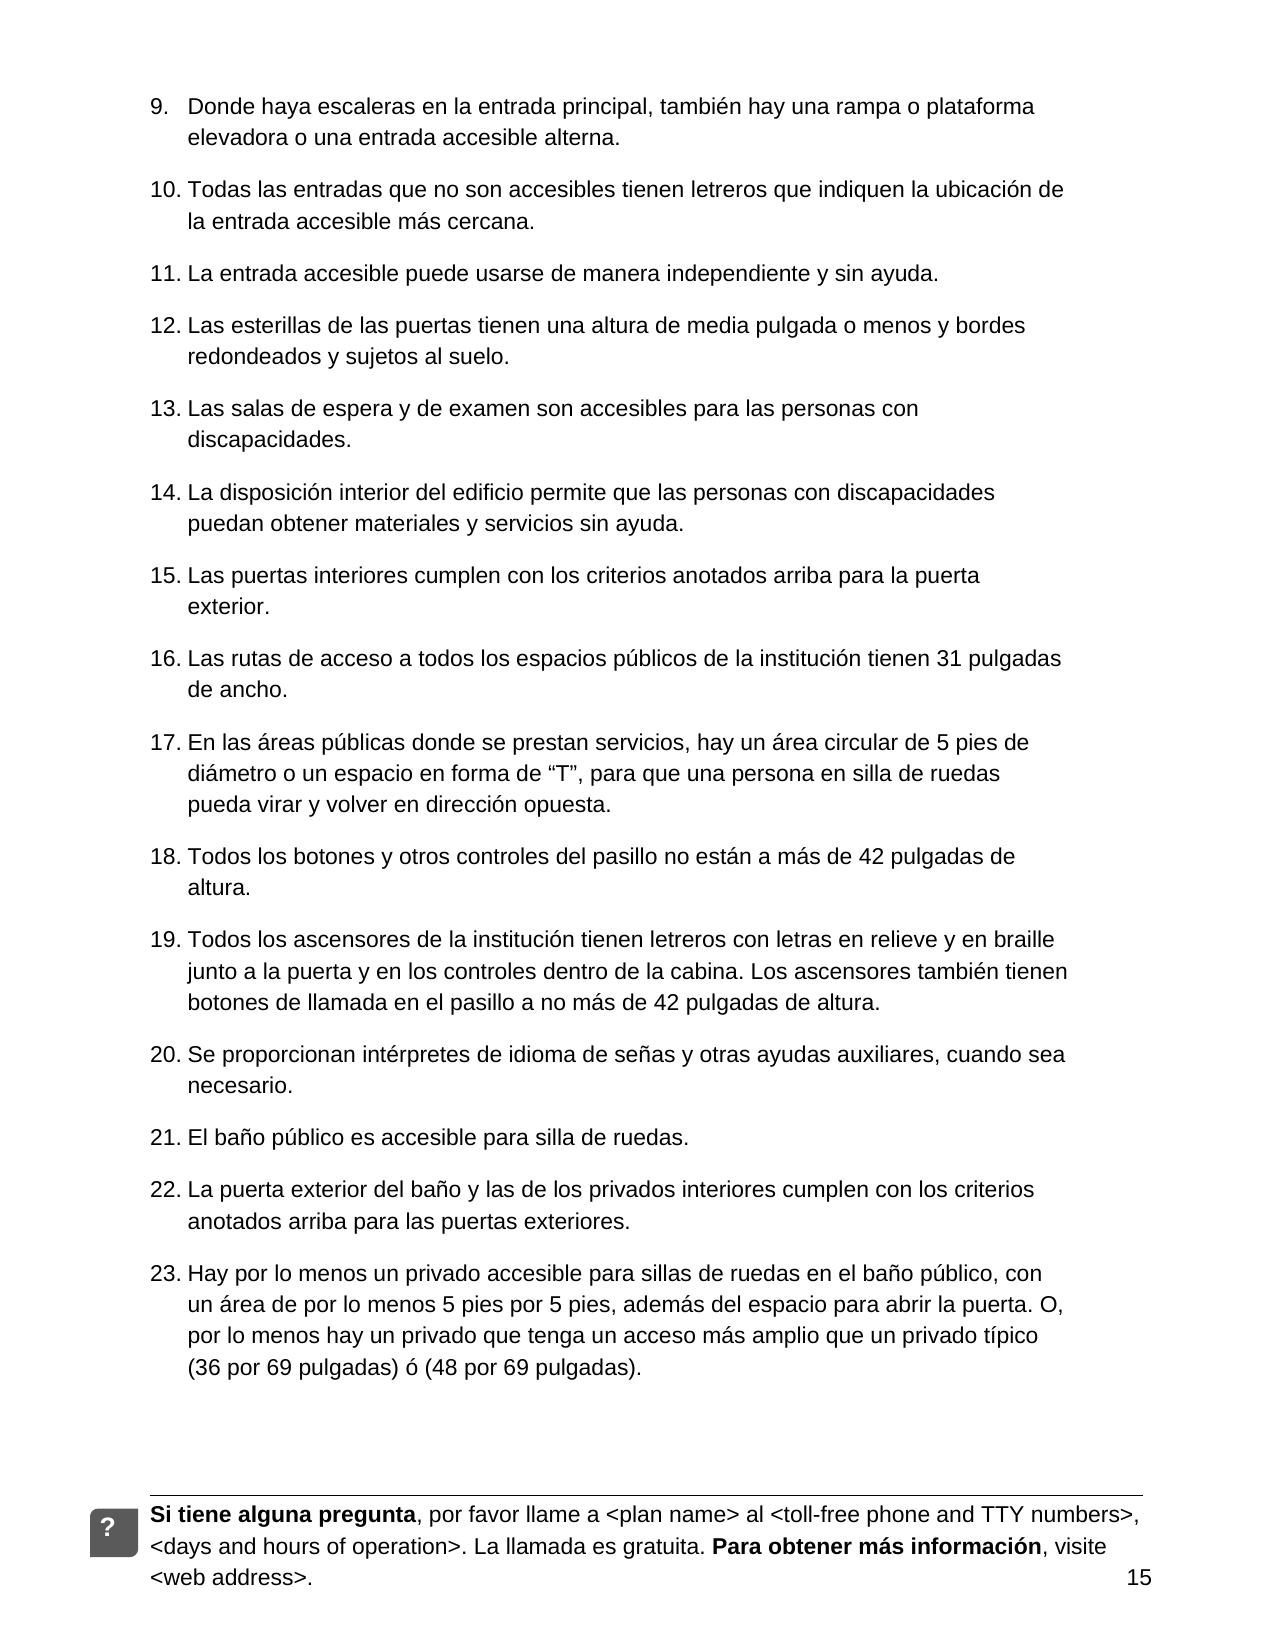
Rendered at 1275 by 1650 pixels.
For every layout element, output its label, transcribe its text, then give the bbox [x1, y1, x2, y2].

list Hay por lo menos un privado accesible para sillas de ruedas en el baño público, con un área de por lo menos 5 pies por 5 pies, además del espacio para abrir la puerta. O, por lo menos hay un privado que tenga un acceso más amplio que un privado típico (36 por 69 pulgadas) ó (48 por 69 pulgadas). [150, 1256, 1068, 1381]
list En las áreas públicas donde se prestan servicios, hay un área circular de 5 pies de diámetro o un espacio en forma de “T”, para que una persona en silla de ruedas pueda virar y volver en dirección opuesta. [150, 725, 1068, 819]
list Todos los ascensores de la institución tienen letreros con letras en relieve y en braille junto a la puerta y en los controles dentro de la cabina. Los ascensores también tienen botones de llamada en el pasillo a no más de 42 pulgadas de altura. [150, 923, 1068, 1017]
list Todas las entradas que no son accesibles tienen letreros que indiquen la ubicación de la entrada accesible más cercana. [150, 173, 1068, 235]
list Donde haya escaleras en la entrada principal, también hay una rampa o plataforma elevadora o una entrada accesible alterna. [150, 89, 1068, 152]
list La disposición interior del edificio permite que las personas con discapacidades puedan obtener materiales y servicios sin ayuda. [150, 475, 1068, 537]
list El baño público es accesible para silla de ruedas. [150, 1121, 1068, 1152]
list La puerta exterior del baño y las de los privados interiores cumplen con los criterios anotados arriba para las puertas exteriores. [150, 1173, 1068, 1235]
list Todos los botones y otros controles del pasillo no están a más de 42 pulgadas de altura. [150, 839, 1068, 902]
list Las rutas de acceso a todos los espacios públicos de la institución tienen 31 pulgadas de ancho. [150, 642, 1068, 704]
list Se proporcionan intérpretes de idioma de señas y otras ayudas auxiliares, cuando sea necesario. [150, 1037, 1068, 1100]
list Las esterillas de las puertas tienen una altura de media pulgada o menos y bordes redondeados y sujetos al suelo. [150, 308, 1068, 371]
list La entrada accesible puede usarse de manera independiente y sin ayuda. [150, 256, 1068, 287]
list Las puertas interiores cumplen con los criterios anotados arriba para la puerta exterior. [150, 558, 1068, 621]
list Las salas de espera y de examen son accesibles para las personas con discapacidades. [150, 392, 1068, 454]
